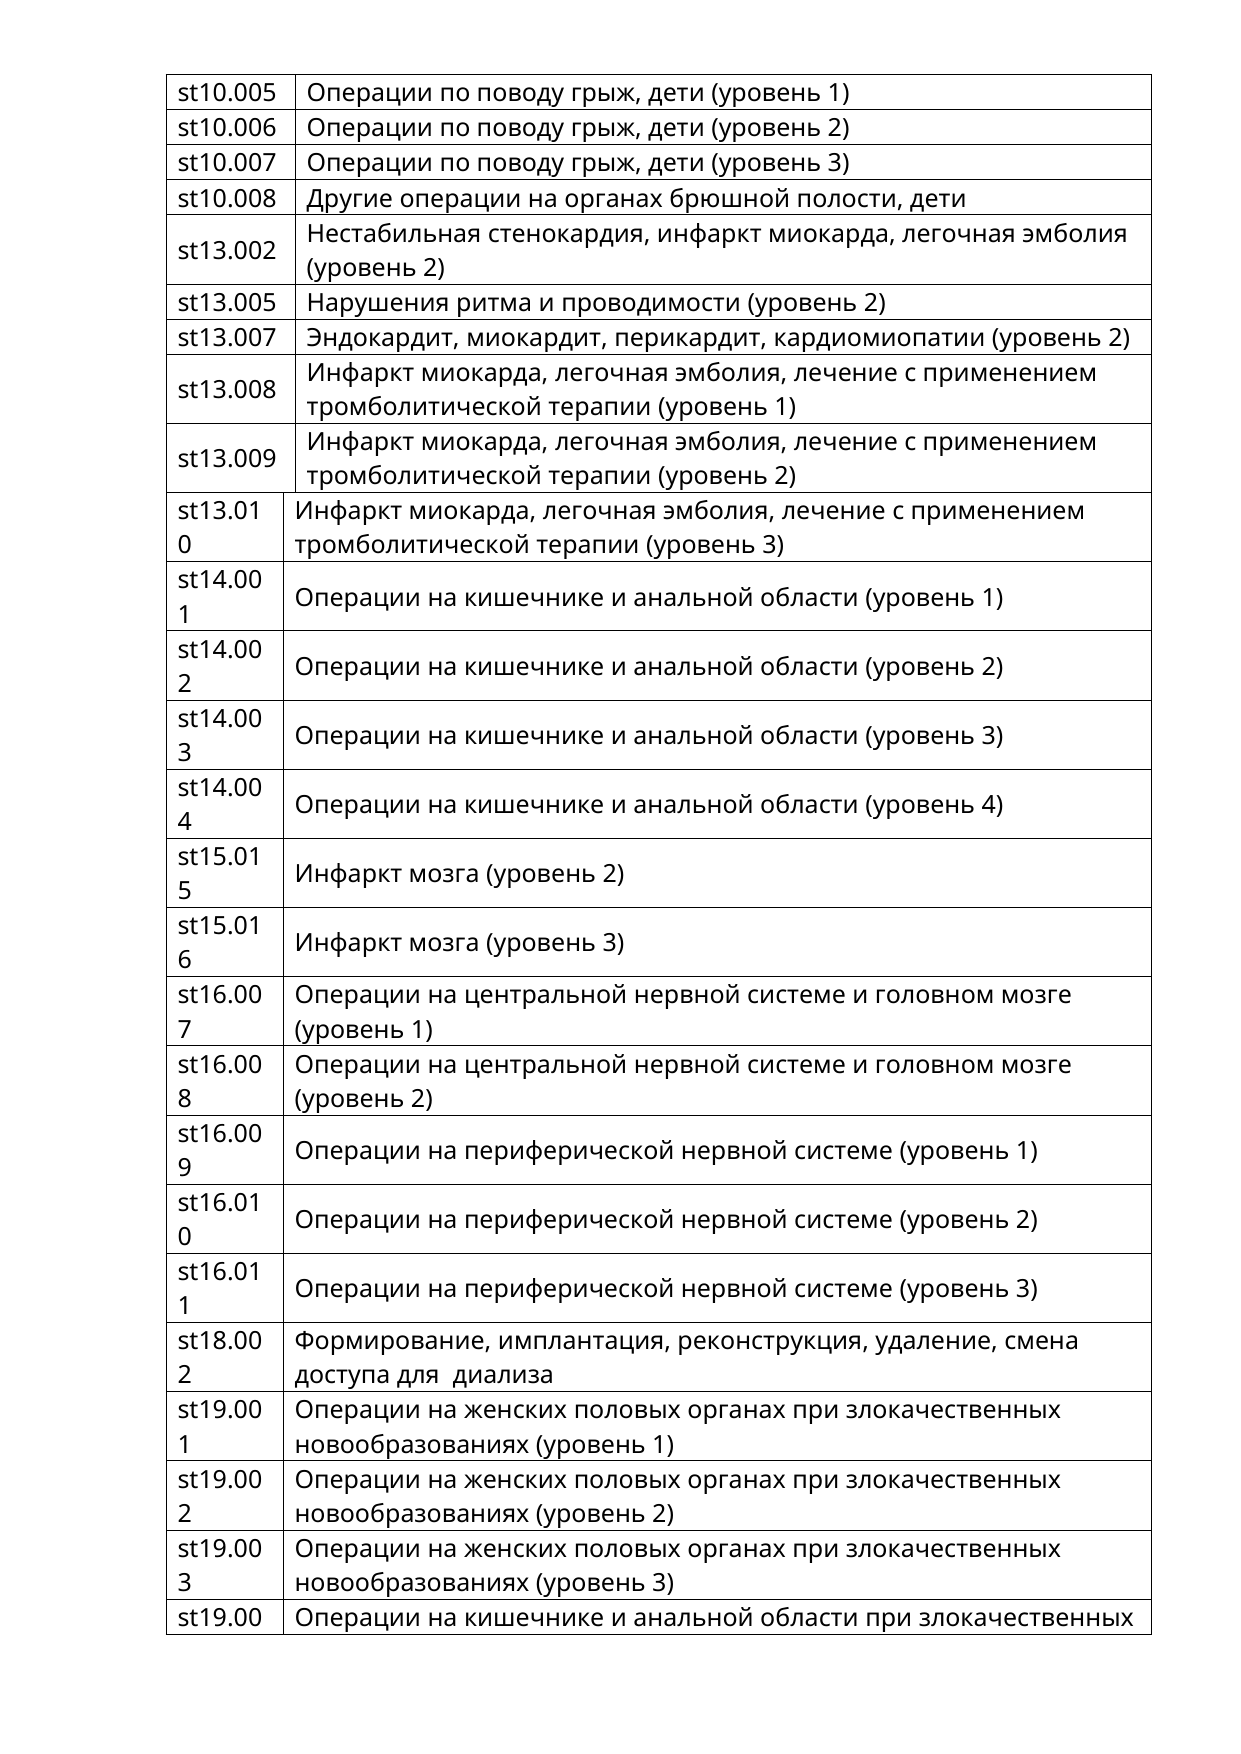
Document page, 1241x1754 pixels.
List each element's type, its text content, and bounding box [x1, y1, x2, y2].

table_cell Инфаркт мозга (уровень 3) [284, 908, 1151, 976]
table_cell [284, 1600, 1151, 1634]
table_cell st16.007 [167, 977, 283, 1045]
table_cell st18.002 [167, 1323, 283, 1391]
table_cell st16.008 [167, 1046, 283, 1114]
table_cell st10.005 [167, 75, 295, 109]
table_cell Операции по поводу грыж, дети (уровень 2) [296, 110, 1151, 144]
table_cell Операции на женских половых органах при злокачественных новообразованиях (уровень 2) [284, 1461, 1151, 1529]
table_cell Операции на центральной нервной системе и головном мозге (уровень 2) [284, 1046, 1151, 1114]
table_cell st19.002 [167, 1461, 283, 1529]
table_cell Другие операции на органах брюшной полости, дети [296, 180, 1151, 214]
table_cell st13.010 [167, 493, 283, 561]
table_cell st13.009 [167, 424, 295, 492]
table_cell st14.001 [167, 562, 283, 630]
table_cell Операции по поводу грыж, дети (уровень 1) [296, 75, 1151, 109]
table_cell Операции на периферической нервной системе (уровень 3) [284, 1254, 1151, 1322]
table_cell Операции на женских половых органах при злокачественных новообразованиях (уровень 1) [284, 1392, 1151, 1460]
table_cell Формирование, имплантация, реконструкция, удаление, смена доступа для диализа [284, 1323, 1151, 1391]
table_cell Операции на женских половых органах при злокачественных новообразованиях (уровень 3) [284, 1531, 1151, 1599]
table_cell Инфаркт миокарда, легочная эмболия, лечение с применением тромболитической терапии (уровень 1) [296, 355, 1151, 423]
table_cell st10.006 [167, 110, 295, 144]
table_cell st15.015 [167, 839, 283, 907]
table_cell Инфаркт миокарда, легочная эмболия, лечение с применением тромболитической терапии (уровень 2) [296, 424, 1151, 492]
table_cell Операции на кишечнике и анальной области (уровень 1) [284, 562, 1151, 630]
table_cell Операции по поводу грыж, дети (уровень 3) [296, 145, 1151, 179]
table_cell st14.003 [167, 701, 283, 769]
table_cell st10.008 [167, 180, 295, 214]
table_cell st10.007 [167, 145, 295, 179]
table_cell st13.002 [167, 215, 295, 283]
table_cell Операции на кишечнике и анальной области (уровень 3) [284, 701, 1151, 769]
table_cell Операции на кишечнике и анальной области (уровень 2) [284, 631, 1151, 699]
table_cell st13.005 [167, 285, 295, 318]
table_cell st19.001 [167, 1392, 283, 1460]
table_cell st15.016 [167, 908, 283, 976]
table_cell st19.004 [167, 1600, 283, 1634]
table_cell st16.010 [167, 1185, 283, 1253]
table_cell Операции на центральной нервной системе и головном мозге (уровень 1) [284, 977, 1151, 1045]
table_cell Инфаркт мозга (уровень 2) [284, 839, 1151, 907]
table_cell st14.004 [167, 770, 283, 838]
table_cell Операции на кишечнике и анальной области (уровень 4) [284, 770, 1151, 838]
table_cell st14.002 [167, 631, 283, 699]
table_cell st16.011 [167, 1254, 283, 1322]
table_cell Нарушения ритма и проводимости (уровень 2) [296, 285, 1151, 318]
table_cell Операции на периферической нервной системе (уровень 2) [284, 1185, 1151, 1253]
table_cell Инфаркт миокарда, легочная эмболия, лечение с применением тромболитической терапии (уровень 3) [284, 493, 1151, 561]
table_cell st13.008 [167, 355, 295, 423]
table_cell st19.003 [167, 1531, 283, 1599]
table_cell st16.009 [167, 1116, 283, 1184]
table_cell Эндокардит, миокардит, перикардит, кардиомиопатии (уровень 2) [296, 320, 1151, 354]
table_cell Операции на периферической нервной системе (уровень 1) [284, 1116, 1151, 1184]
table_cell st13.007 [167, 320, 295, 354]
table_cell Нестабильная стенокардия, инфаркт миокарда, легочная эмболия (уровень 2) [296, 215, 1151, 283]
